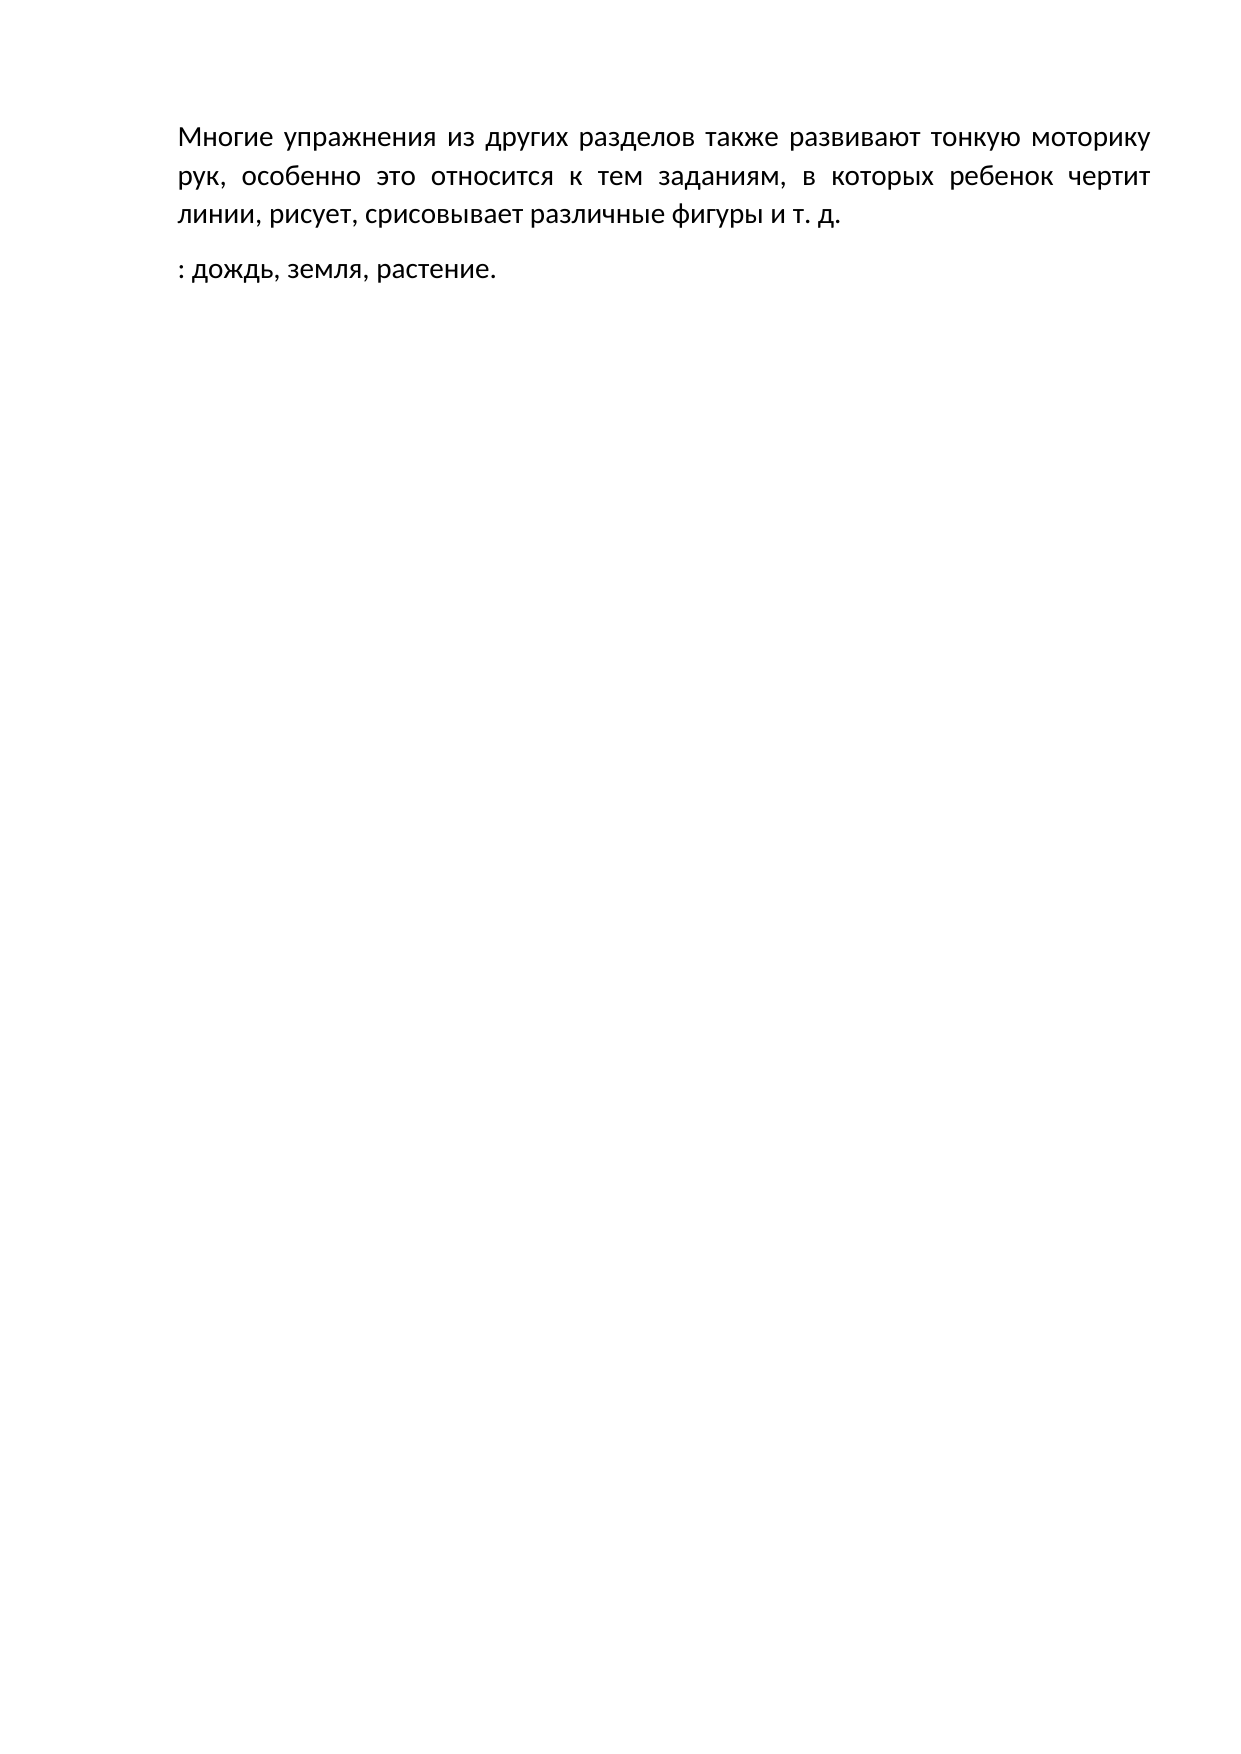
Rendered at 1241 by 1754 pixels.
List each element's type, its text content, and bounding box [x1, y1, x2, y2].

text Многие упражнения из других разделов также развивают тонкую моторику рук, особенно это относится к тем заданиям, в которых ребенок чертит линии, рисует, срисовывает различные фигуры и т. д. [177, 118, 1152, 231]
text : дождь, земля, растение. [177, 250, 1152, 286]
